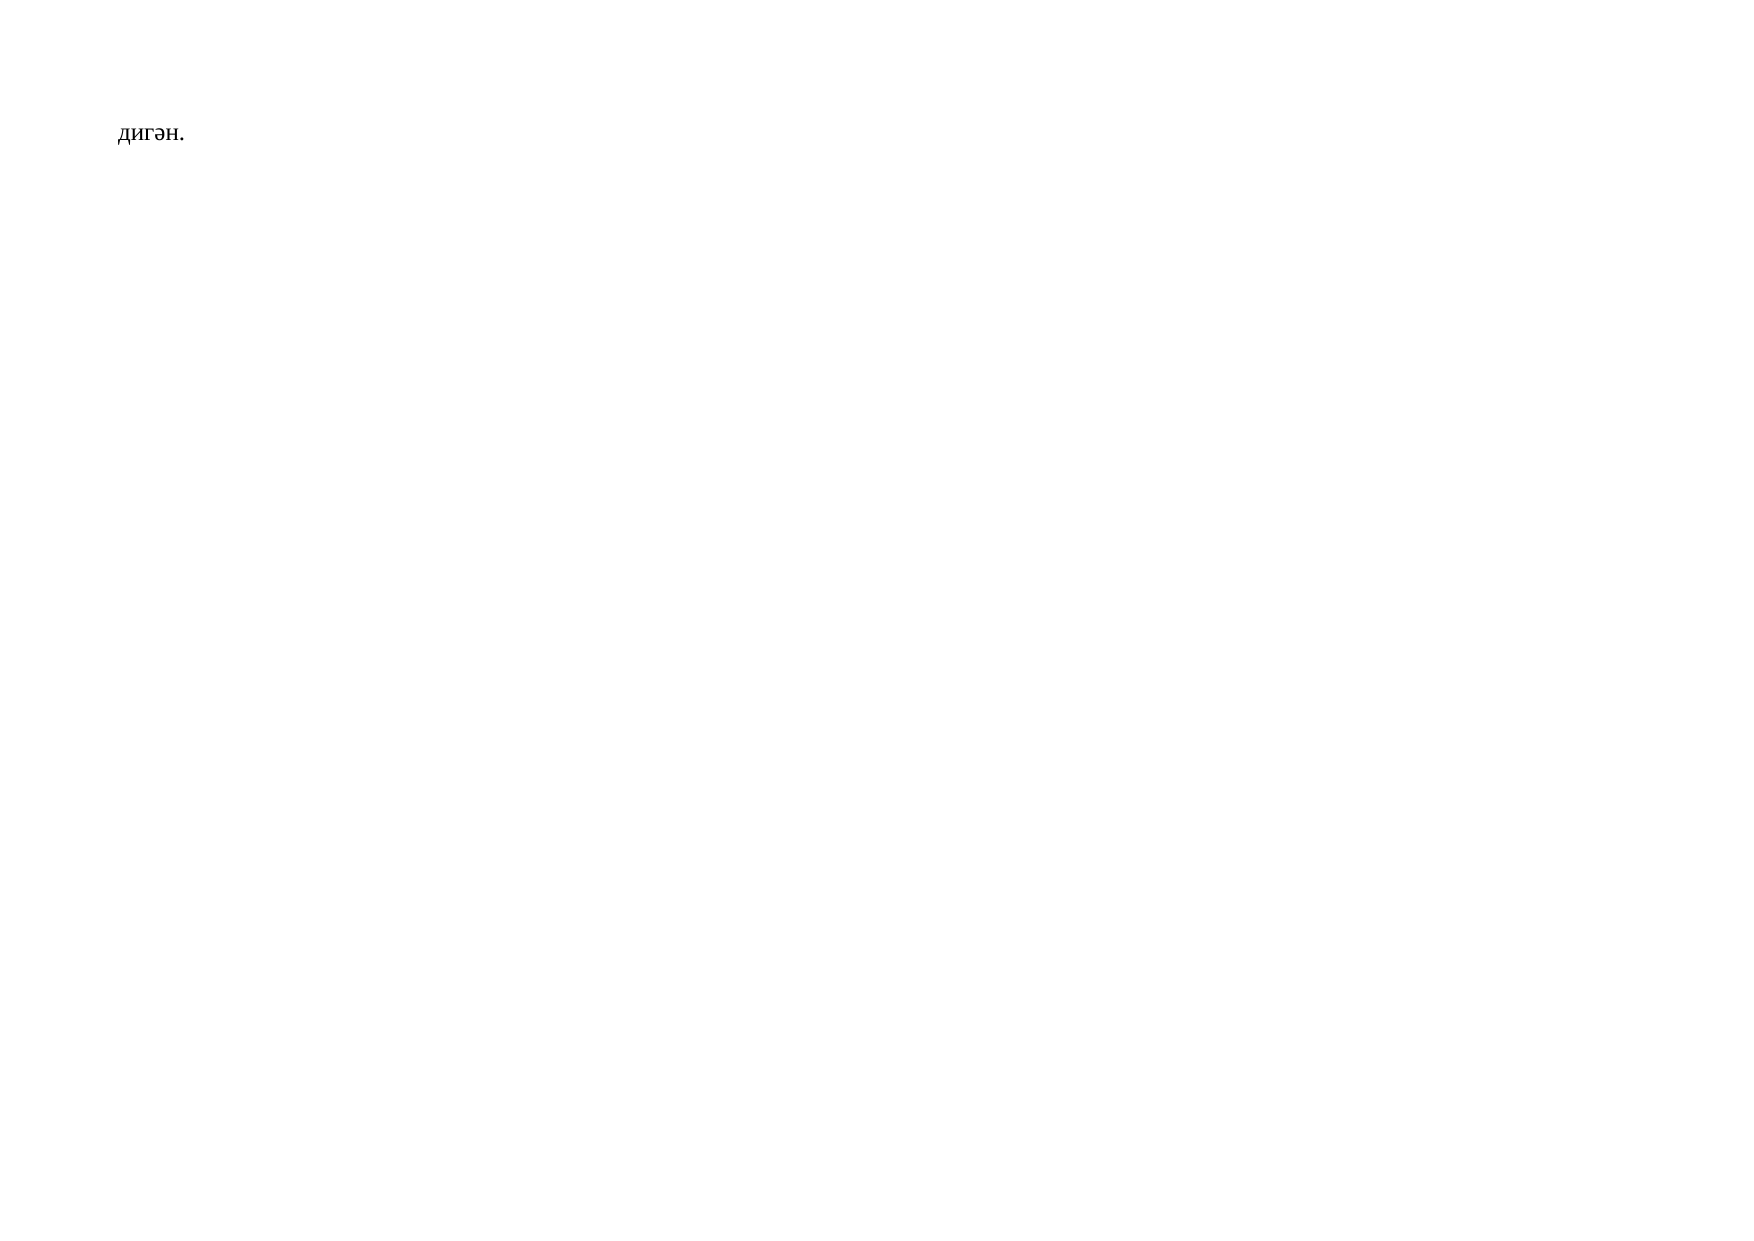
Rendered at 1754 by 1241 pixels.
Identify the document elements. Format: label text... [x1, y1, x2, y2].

text дигән. [118, 117, 1754, 145]
